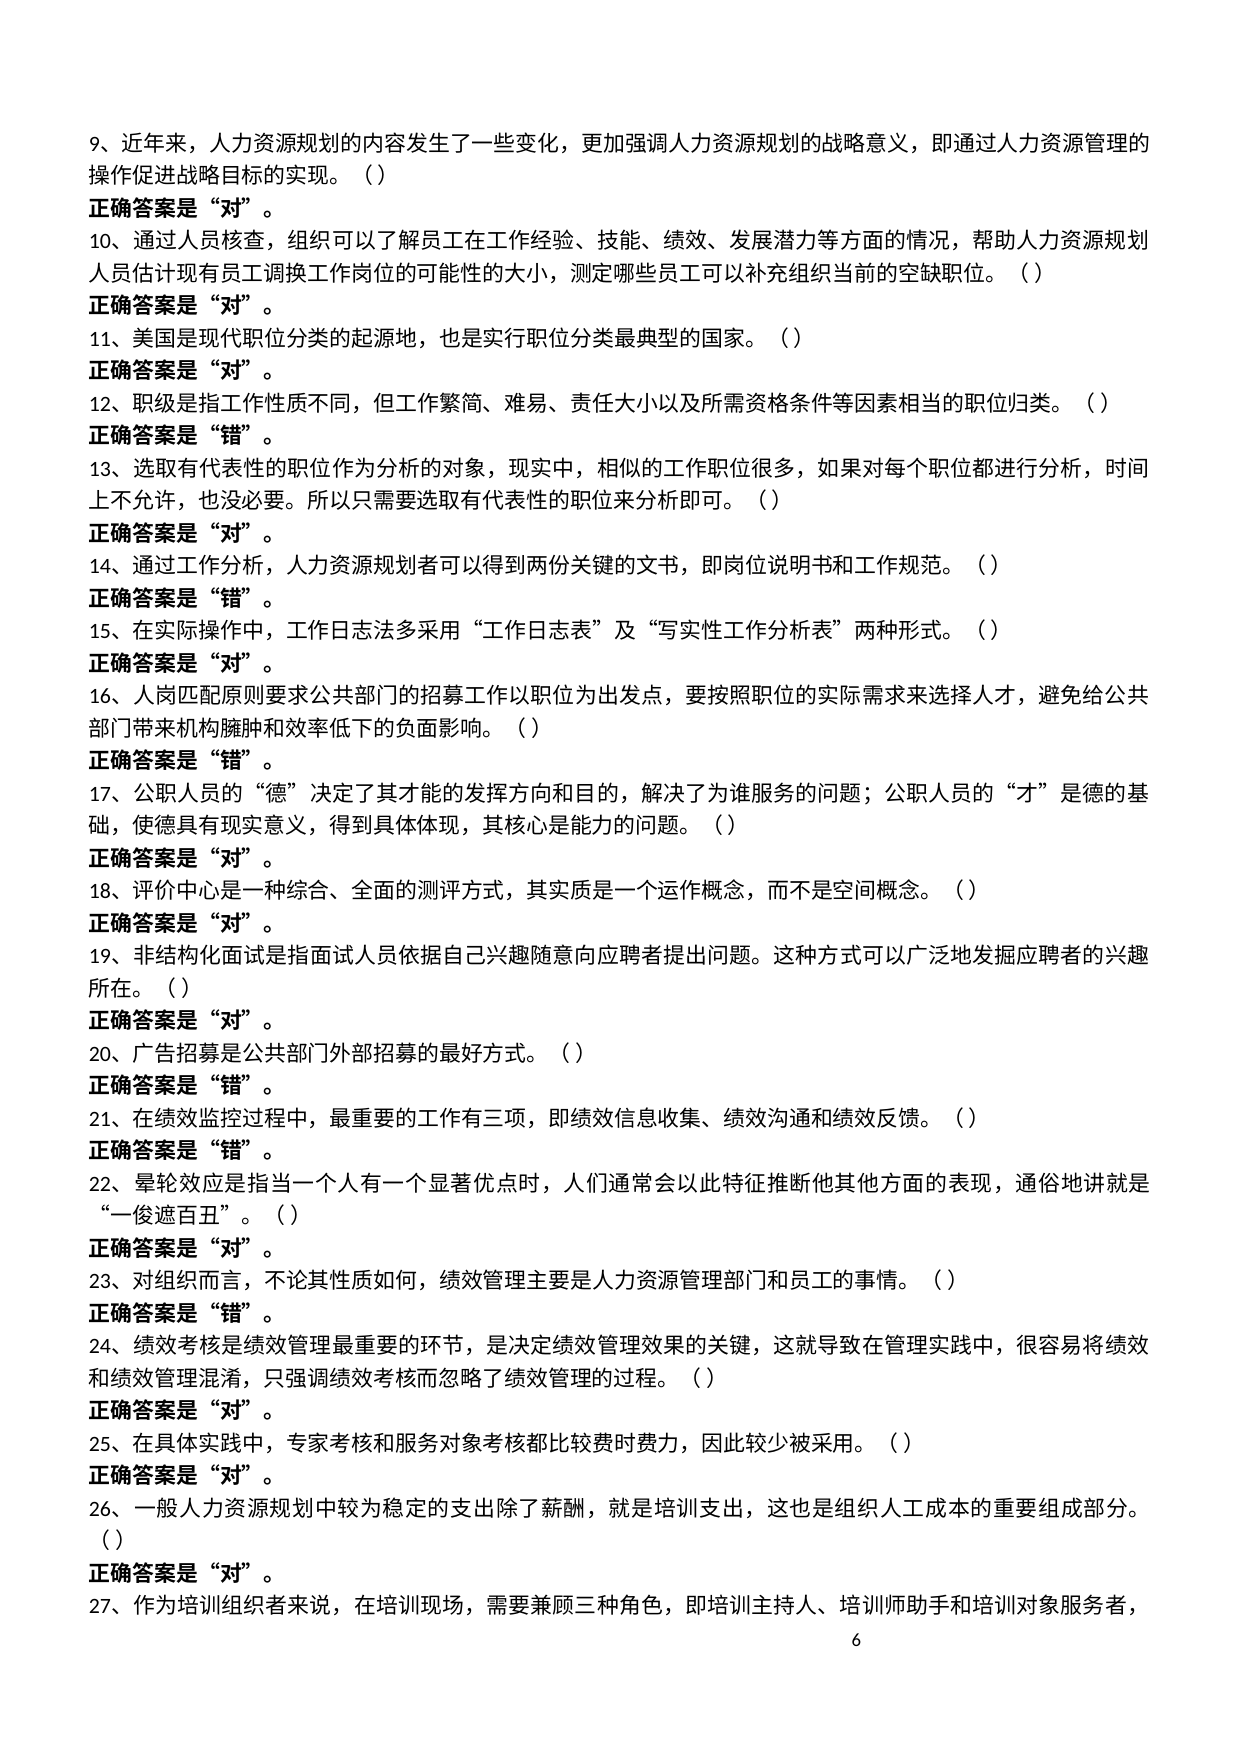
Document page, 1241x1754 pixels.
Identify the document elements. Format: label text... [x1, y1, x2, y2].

text 14、通过工作分析，人力资源规划者可以得到两份关键的文书，即岗位说明书和工作规范。（ ） [88, 548, 1152, 580]
text 正确答案是“对”。 [88, 1458, 1152, 1490]
text 正确答案是“对”。 [88, 645, 1152, 678]
text 正确答案是“对”。 [88, 905, 1152, 938]
text 23、对组织而言，不论其性质如何，绩效管理主要是人力资源管理部门和员工的事情。（ ） [88, 1263, 1152, 1295]
text 正确答案是“对”。 [88, 1230, 1152, 1263]
text 20、广告招募是公共部门外部招募的最好方式。（ ） [88, 1035, 1152, 1068]
text 正确答案是“错”。 [88, 743, 1152, 775]
text 正确答案是“对”。 [88, 515, 1152, 548]
text 正确答案是“错”。 [88, 418, 1152, 450]
text 9、近年来，人力资源规划的内容发生了一些变化，更加强调人力资源规划的战略意义，即通过人力资源管理的操作促进战略目标的实现。（ ） [88, 125, 1152, 190]
text 正确答案是“错”。 [88, 1068, 1152, 1100]
text 24、绩效考核是绩效管理最重要的环节，是决定绩效管理效果的关键，这就导致在管理实践中，很容易将绩效和绩效管理混淆，只强调绩效考核而忽略了绩效管理的过程。（ ） [88, 1328, 1152, 1393]
text 11、美国是现代职位分类的起源地，也是实行职位分类最典型的国家。（ ） [88, 320, 1152, 353]
text 21、在绩效监控过程中，最重要的工作有三项，即绩效信息收集、绩效沟通和绩效反馈。（ ） [88, 1100, 1152, 1133]
text 正确答案是“对”。 [88, 353, 1152, 385]
text 26、一般人力资源规划中较为稳定的支出除了薪酬，就是培训支出，这也是组织人工成本的重要组成部分。（ ） [88, 1490, 1152, 1555]
text 正确答案是“对”。 [88, 1003, 1152, 1035]
text 13、选取有代表性的职位作为分析的对象，现实中，相似的工作职位很多，如果对每个职位都进行分析，时间上不允许，也没必要。所以只需要选取有代表性的职位来分析即可。（ ） [88, 450, 1152, 515]
text 正确答案是“对”。 [88, 190, 1152, 223]
text 17、公职人员的“德”决定了其才能的发挥方向和目的，解决了为谁服务的问题；公职人员的“才”是德的基础，使德具有现实意义，得到具体体现，其核心是能力的问题。（ ） [88, 775, 1152, 840]
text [88, 1588, 1152, 1620]
text 25、在具体实践中，专家考核和服务对象考核都比较费时费力，因此较少被采用。（ ） [88, 1425, 1152, 1458]
text 16、人岗匹配原则要求公共部门的招募工作以职位为出发点，要按照职位的实际需求来选择人才，避免给公共部门带来机构臃肿和效率低下的负面影响。（ ） [88, 678, 1152, 743]
text 19、非结构化面试是指面试人员依据自己兴趣随意向应聘者提出问题。这种方式可以广泛地发掘应聘者的兴趣所在。（ ） [88, 938, 1152, 1003]
text 正确答案是“错”。 [88, 1295, 1152, 1328]
text 22、晕轮效应是指当一个人有一个显著优点时，人们通常会以此特征推断他其他方面的表现，通俗地讲就是“一俊遮百丑”。（ ） [88, 1165, 1152, 1230]
text 18、评价中心是一种综合、全面的测评方式，其实质是一个运作概念，而不是空间概念。（ ） [88, 873, 1152, 905]
text 正确答案是“错”。 [88, 580, 1152, 613]
text 正确答案是“对”。 [88, 1555, 1152, 1588]
text 正确答案是“对”。 [88, 1393, 1152, 1425]
text 12、职级是指工作性质不同，但工作繁简、难易、责任大小以及所需资格条件等因素相当的职位归类。（ ） [88, 385, 1152, 418]
text 15、在实际操作中，工作日志法多采用“工作日志表”及“写实性工作分析表”两种形式。（ ） [88, 613, 1152, 645]
text 正确答案是“错”。 [88, 1133, 1152, 1165]
text 正确答案是“对”。 [88, 840, 1152, 873]
text 10、通过人员核查，组织可以了解员工在工作经验、技能、绩效、发展潜力等方面的情况，帮助人力资源规划人员估计现有员工调换工作岗位的可能性的大小，测定哪些员工可以补充组织当前的空缺职位。（ ） [88, 223, 1152, 288]
text 正确答案是“对”。 [88, 288, 1152, 320]
